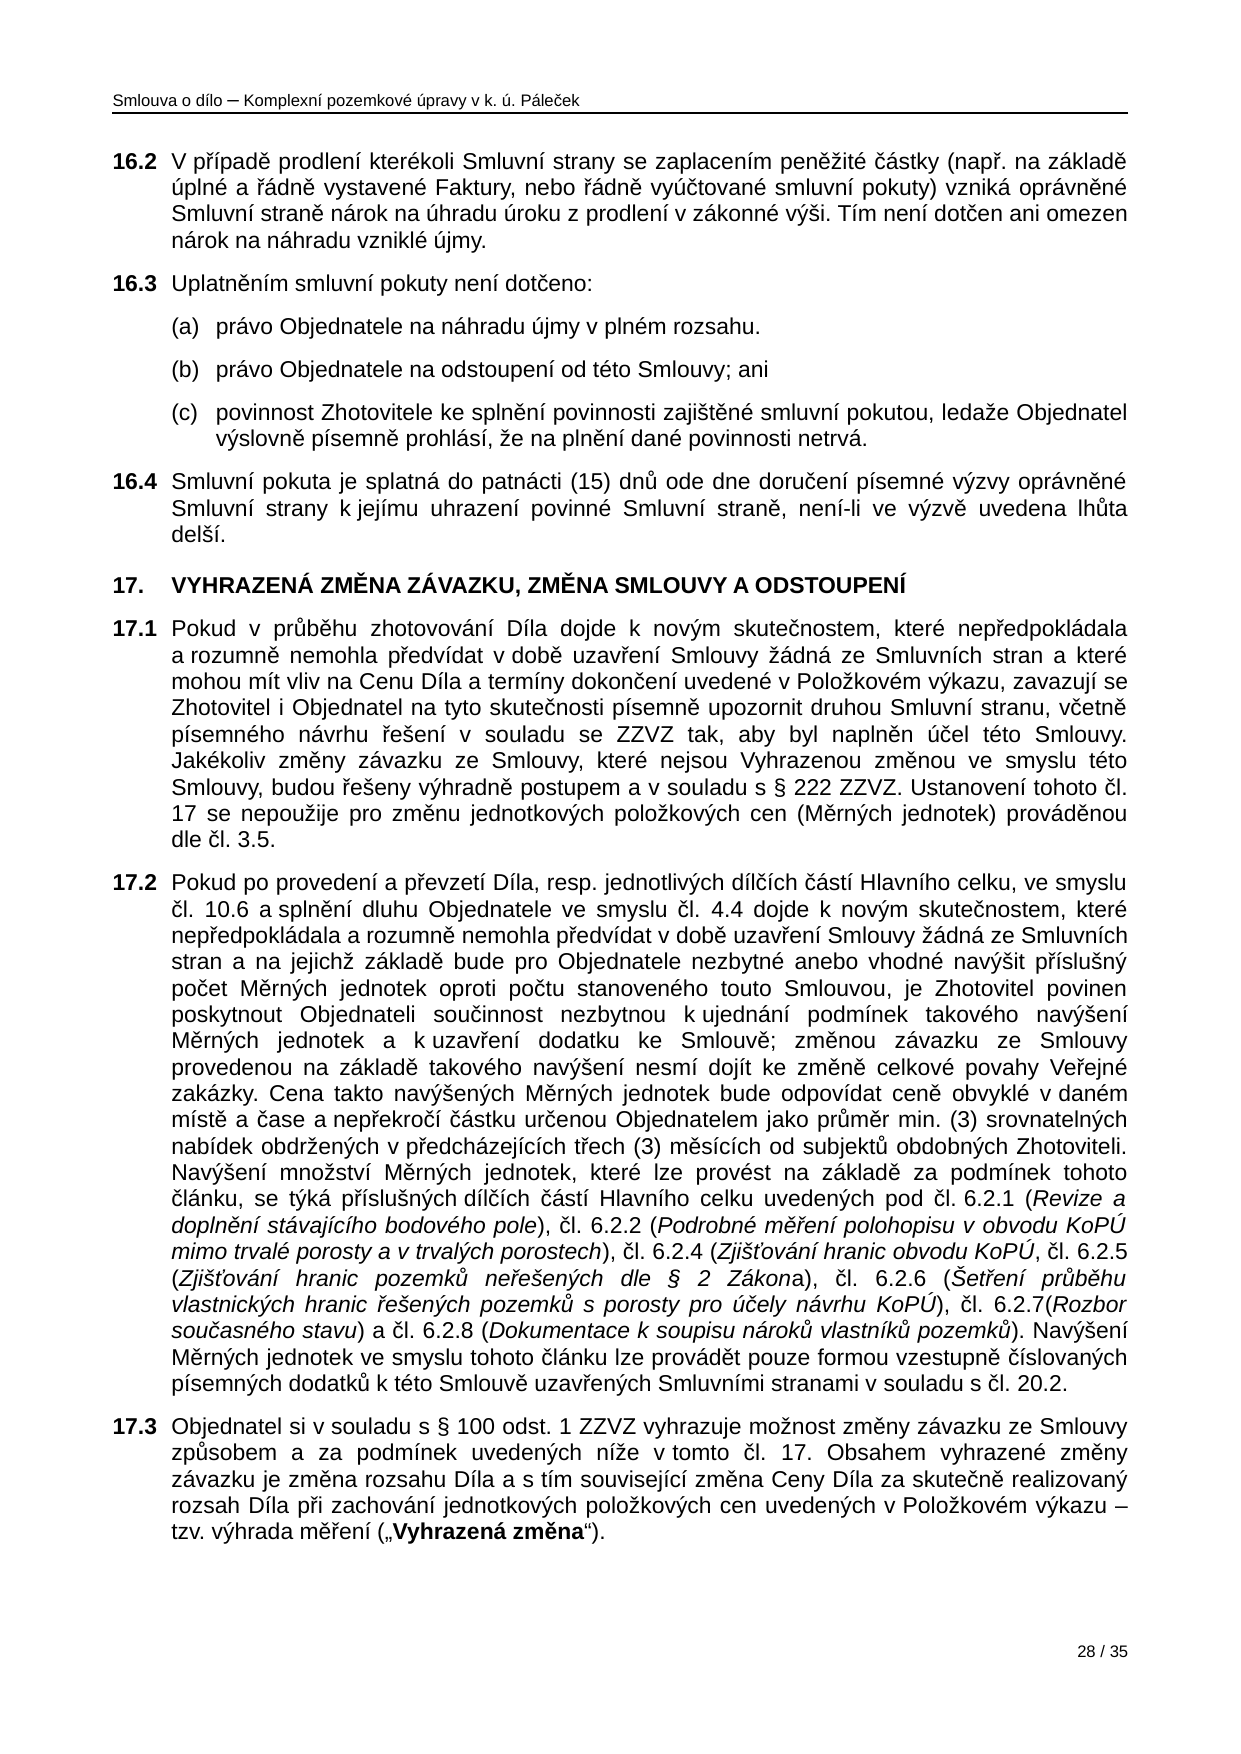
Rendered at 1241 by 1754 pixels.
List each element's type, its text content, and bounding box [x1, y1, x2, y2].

list právo Objednatele na odstoupení od této Smlouvy; ani [171, 356, 1128, 382]
text Uplatněním smluvní pokuty není dotčeno: [112, 270, 1128, 296]
text Vyhrazená změna závazku, změna smlouvy a odstoupení [112, 572, 1128, 599]
text Pokud v průběhu zhotovování Díla dojde k novým skutečnostem, které nepředpokládala a rozumně nemohla předvídat v době uzavření Smlouvy žádná ze Smluvních stran a které mohou mít vliv na Cenu Díla a termíny dokončení uvedené v Položkovém výkazu, zavazují se Zhotovitel i Objednatel na tyto skutečnosti písemně upozornit druhou Smluvní stranu, včetně písemného návrhu řešení v souladu se ZZVZ tak, aby byl naplněn účel této Smlouvy. Jakékoliv změny závazku ze Smlouvy, které nejsou Vyhrazenou změnou ve smyslu této Smlouvy, budou řešeny výhradně postupem a v souladu s § 222 ZZVZ. Ustanovení tohoto čl. 17 se nepoužije pro změnu jednotkových položkových cen (Měrných jednotek) prováděnou dle čl. 3.6. [112, 615, 1128, 852]
list právo Objednatele na náhradu újmy v plném rozsahu. [171, 313, 1128, 339]
text Objednatel si v souladu s § 100 odst. 1 ZZVZ vyhrazuje možnost změny závazku ze Smlouvy způsobem a za podmínek uvedených níže v tomto čl. 17. Obsahem vyhrazené změny závazku je změna rozsahu Díla a s tím související změna Ceny Díla za skutečně realizovaný rozsah Díla při zachování jednotkových položkových cen uvedených v Položkovém výkazu – tzv. výhrada měření („Vyhrazená změna“). [112, 1413, 1128, 1545]
text V případě prodlení kterékoli Smluvní strany se zaplacením peněžité částky (např. na základě úplné a řádně vystavené Faktury, nebo řádně vyúčtované smluvní pokuty) vzniká oprávněné Smluvní straně nárok na úhradu úroku z prodlení v zákonné výši. Tím není dotčen ani omezen nárok na náhradu vzniklé újmy. [112, 148, 1128, 253]
list povinnost Zhotovitele ke splnění povinnosti zajištěné smluvní pokutou, ledaže Objednatel výslovně písemně prohlásí, že na plnění dané povinnosti netrvá. [171, 399, 1128, 452]
text Smluvní pokuta je splatná do patnácti (15) dnů ode dne doručení písemné výzvy oprávněné Smluvní strany k jejímu uhrazení povinné Smluvní straně, není-li ve výzvě uvedena lhůta delší. [112, 468, 1128, 547]
text Pokud po provedení a převzetí Díla, resp. jednotlivých dílčích částí Hlavního celku, ve smyslu čl. 10.6 a splnění dluhu Objednatele ve smyslu čl. 4.4 dojde k novým skutečnostem, které nepředpokládala a rozumně nemohla předvídat v době uzavření Smlouvy žádná ze Smluvních stran a na jejichž základě bude pro Objednatele nezbytné anebo vhodné navýšit příslušný počet Měrných jednotek oproti počtu stanoveného touto Smlouvou, je Zhotovitel povinen poskytnout Objednateli součinnost nezbytnou k ujednání podmínek takového navýšení Měrných jednotek a k uzavření dodatku ke Smlouvě; změnou závazku ze Smlouvy provedenou na základě takového navýšení nesmí dojít ke změně celkové povahy Veřejné zakázky. Cena takto navýšených Měrných jednotek bude odpovídat ceně obvyklé v daném místě a čase a nepřekročí částku určenou Objednatelem jako průměr min. (3) srovnatelných nabídek obdržených v předcházejících třech (3) měsících od subjektů obdobných Zhotoviteli. Navýšení množství Měrných jednotek, které lze provést na základě za podmínek tohoto článku, se týká příslušných dílčích částí Hlavního celku uvedených pod čl. 6.2.1 (Revize a doplnění stávajícího bodového pole), čl. 6.2.2 (Podrobné měření polohopisu v obvodu KoPÚ mimo trvalé porosty a v trvalých porostech), čl. 6.2.4 (Zjišťování hranic obvodu KoPÚ, čl. 6.2.5 (Zjišťování hranic pozemků neřešených dle § 2 Zákona), čl. 6.2.6 (Šetření průběhu vlastnických hranic řešených pozemků s porosty pro účely návrhu KoPÚ), čl. 6.2.7(Rozbor současného stavu) a čl. 6.2.8 (Dokumentace k soupisu nároků vlastníků pozemků). Navýšení Měrných jednotek ve smyslu tohoto článku lze provádět pouze formou vzestupně číslovaných písemných dodatků k této Smlouvě uzavřených Smluvními stranami v souladu s čl. 20.2. [112, 869, 1128, 1396]
